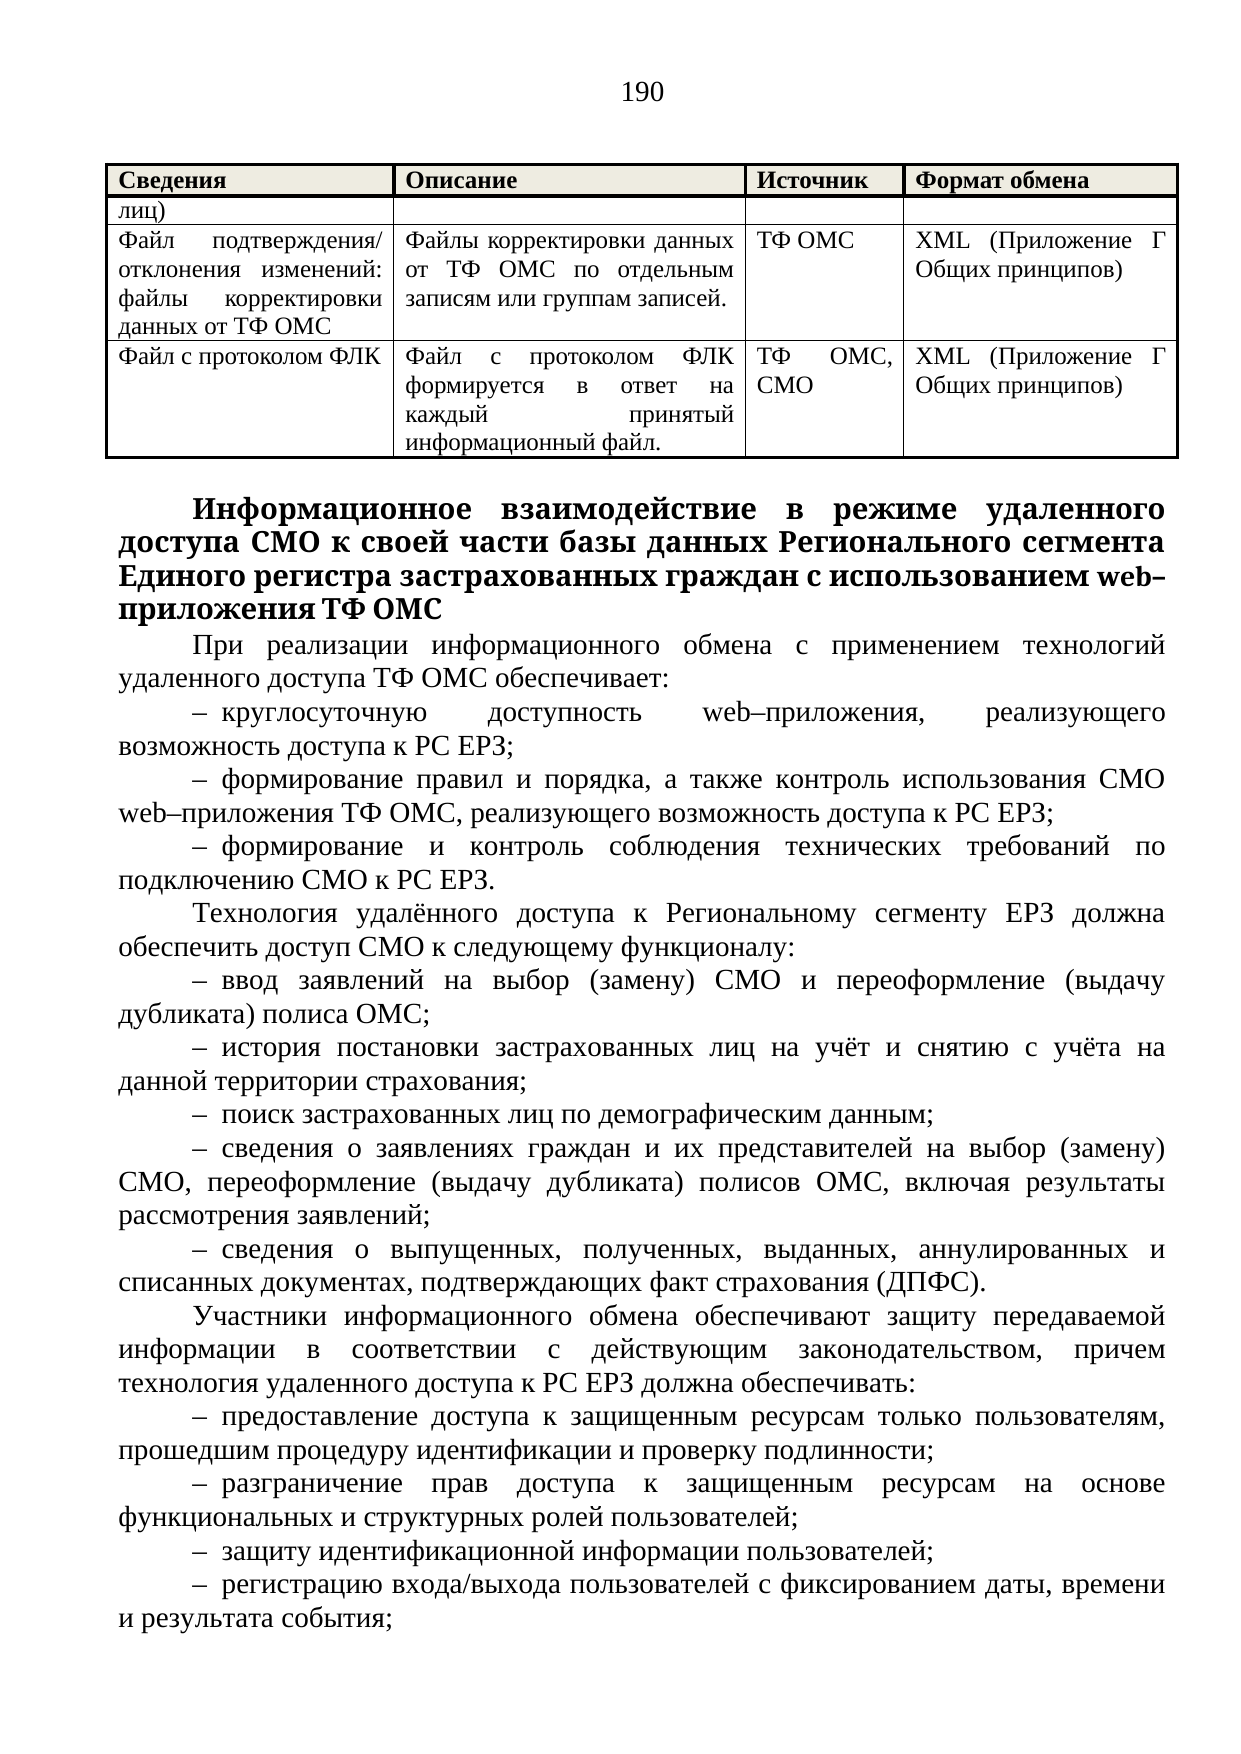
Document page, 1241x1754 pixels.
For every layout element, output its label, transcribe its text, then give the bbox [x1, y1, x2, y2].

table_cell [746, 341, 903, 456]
list защиту идентификационной информации пользователей; [118, 1533, 1166, 1566]
list формирование и контроль соблюдения технических требований по подключению СМО к РС ЕРЗ. [118, 828, 1166, 895]
list регистрацию входа/выхода пользователей с фиксированием даты, времени и результата события; [118, 1566, 1166, 1633]
text Технология удалённого доступа к Региональному сегменту ЕРЗ должна обеспечить доступ СМО к следующему функционалу: [118, 895, 1166, 962]
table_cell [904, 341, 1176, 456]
list формирование правил и порядка, а также контроль использования СМО web–приложения ТФ ОМС, реализующего возможность доступа к РС ЕРЗ; [118, 761, 1166, 828]
list ввод заявлений на выбор (замену) СМО и переоформление (выдачу дубликата) полиса ОМС; [118, 962, 1166, 1029]
list поиск застрахованных лиц по демографическим данным; [118, 1097, 1166, 1130]
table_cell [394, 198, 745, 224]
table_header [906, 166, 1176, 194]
text Участники информационного обмена обеспечивают защиту передаваемой информации в соответствии с действующим законодательством, причем технология удаленного доступа к РС ЕРЗ должна обеспечивать: [118, 1298, 1166, 1398]
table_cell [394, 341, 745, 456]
list история постановки застрахованных лиц на учёт и снятию с учёта на данной территории страхования; [118, 1029, 1166, 1097]
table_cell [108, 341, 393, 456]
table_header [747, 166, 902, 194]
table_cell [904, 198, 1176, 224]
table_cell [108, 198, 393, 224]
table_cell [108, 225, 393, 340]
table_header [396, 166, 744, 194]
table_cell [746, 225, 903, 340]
list предоставление доступа к защищенным ресурсам только пользователям, прошедшим процедуру идентификации и проверку подлинности; [118, 1398, 1166, 1466]
list сведения о выпущенных, полученных, выданных, аннулированных и списанных документах, подтверждающих факт страхования (ДПФС). [118, 1231, 1166, 1298]
text При реализации информационного обмена с применением технологий удаленного доступа ТФ ОМС обеспечивает: [118, 627, 1166, 694]
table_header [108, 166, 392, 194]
list разграничение прав доступа к защищенным ресурсам на основе функциональных и структурных ролей пользователей; [118, 1466, 1166, 1533]
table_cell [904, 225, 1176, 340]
list сведения о заявлениях граждан и их представителей на выбор (замену) СМО, переоформление (выдачу дубликата) полисов ОМС, включая результаты рассмотрения заявлений; [118, 1130, 1166, 1231]
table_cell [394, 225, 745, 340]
list круглосуточную доступность web–приложения, реализующего возможность доступа к РС ЕРЗ; [118, 694, 1166, 761]
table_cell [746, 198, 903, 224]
subtitle Информационное взаимодействие в режиме удаленного доступа СМО к своей части базы данных Регионального сегмента Единого регистра застрахованных граждан с использованием web–приложения ТФ ОМС [118, 493, 1166, 627]
